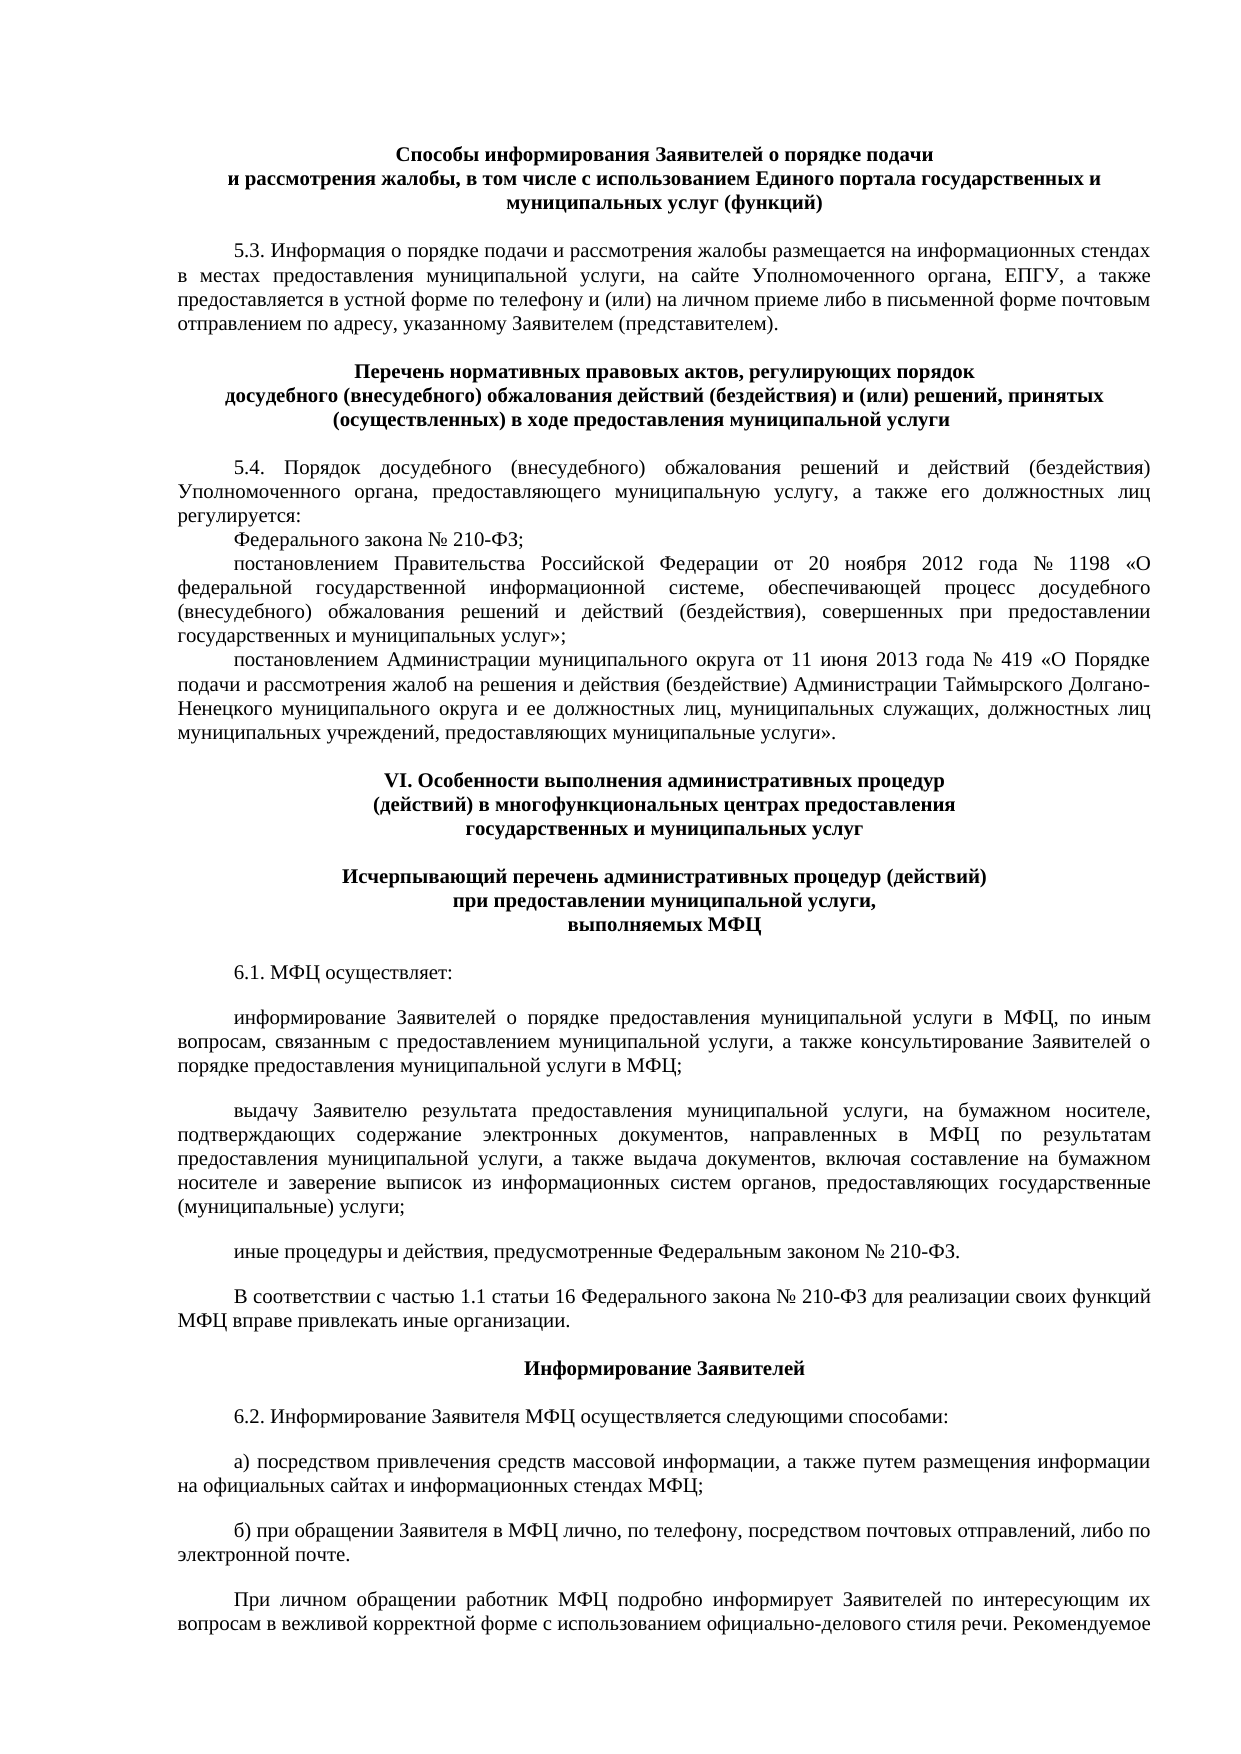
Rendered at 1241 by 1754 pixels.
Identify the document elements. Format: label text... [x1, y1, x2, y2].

text постановлением Администрации муниципального округа от 11 июня 2013 года № 419 «О Порядке подачи и рассмотрения жалоб на решения и действия (бездействие) Администрации Таймырского Долгано-Ненецкого муниципального округа и ее должностных лиц, муниципальных служащих, должностных лиц муниципальных учреждений, предоставляющих муниципальные услуги». [177, 647, 1152, 744]
title Перечень нормативных правовых актов, регулирующих порядок [177, 359, 1152, 383]
title выполняемых МФЦ [177, 912, 1152, 936]
text 5.4. Порядок досудебного (внесудебного) обжалования решений и действий (бездействия) Уполномоченного органа, предоставляющего муниципальную услугу, а также его должностных лиц регулируется: [177, 455, 1152, 527]
title Информирование Заявителей [177, 1356, 1152, 1380]
title досудебного (внесудебного) обжалования действий (бездействия) и (или) решений, принятых (осуществленных) в ходе предоставления муниципальной услуги [177, 383, 1152, 431]
text информирование Заявителей о порядке предоставления муниципальной услуги в МФЦ, по иным вопросам, связанным с предоставлением муниципальной услуги, а также консультирование Заявителей о порядке предоставления муниципальной услуги в МФЦ; [177, 1005, 1152, 1077]
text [177, 1587, 1152, 1635]
text В соответствии с частью 1.1 статьи 16 Федерального закона № 210-ФЗ для реализации своих функций МФЦ вправе привлекать иные организации. [177, 1284, 1152, 1332]
title (действий) в многофункциональных центрах предоставления [177, 792, 1152, 816]
title VI. Особенности выполнения административных процедур [177, 768, 1152, 792]
text выдачу Заявителю результата предоставления муниципальной услуги, на бумажном носителе, подтверждающих содержание электронных документов, направленных в МФЦ по результатам предоставления муниципальной услуги, а также выдача документов, включая составление на бумажном носителе и заверение выписок из информационных систем органов, предоставляющих государственные (муниципальные) услуги; [177, 1098, 1152, 1218]
text иные процедуры и действия, предусмотренные Федеральным законом № 210-ФЗ. [177, 1239, 1152, 1263]
title при предоставлении муниципальной услуги, [177, 888, 1152, 912]
text а) посредством привлечения средств массовой информации, а также путем размещения информации на официальных сайтах и информационных стендах МФЦ; [177, 1449, 1152, 1497]
title Исчерпывающий перечень административных процедур (действий) [177, 864, 1152, 888]
title и рассмотрения жалобы, в том числе с использованием Единого портала государственных и муниципальных услуг (функций) [177, 166, 1152, 214]
text постановлением Правительства Российской Федерации от 20 ноября 2012 года № 1198 «О федеральной государственной информационной системе, обеспечивающей процесс досудебного (внесудебного) обжалования решений и действий (бездействия), совершенных при предоставлении государственных и муниципальных услуг»; [177, 551, 1152, 647]
text 6.2. Информирование Заявителя МФЦ осуществляется следующими способами: [177, 1404, 1152, 1428]
title государственных и муниципальных услуг [177, 816, 1152, 840]
text 5.3. Информация о порядке подачи и рассмотрения жалобы размещается на информационных стендах в местах предоставления муниципальной услуги, на сайте Уполномоченного органа, ЕПГУ, а также предоставляется в устной форме по телефону и (или) на личном приеме либо в письменной форме почтовым отправлением по адресу, указанному Заявителем (представителем). [177, 238, 1152, 335]
title Способы информирования Заявителей о порядке подачи [177, 142, 1152, 166]
text б) при обращении Заявителя в МФЦ лично, по телефону, посредством почтовых отправлений, либо по электронной почте. [177, 1518, 1152, 1566]
text Федерального закона № 210-ФЗ; [177, 527, 1152, 551]
text 6.1. МФЦ осуществляет: [177, 960, 1152, 984]
